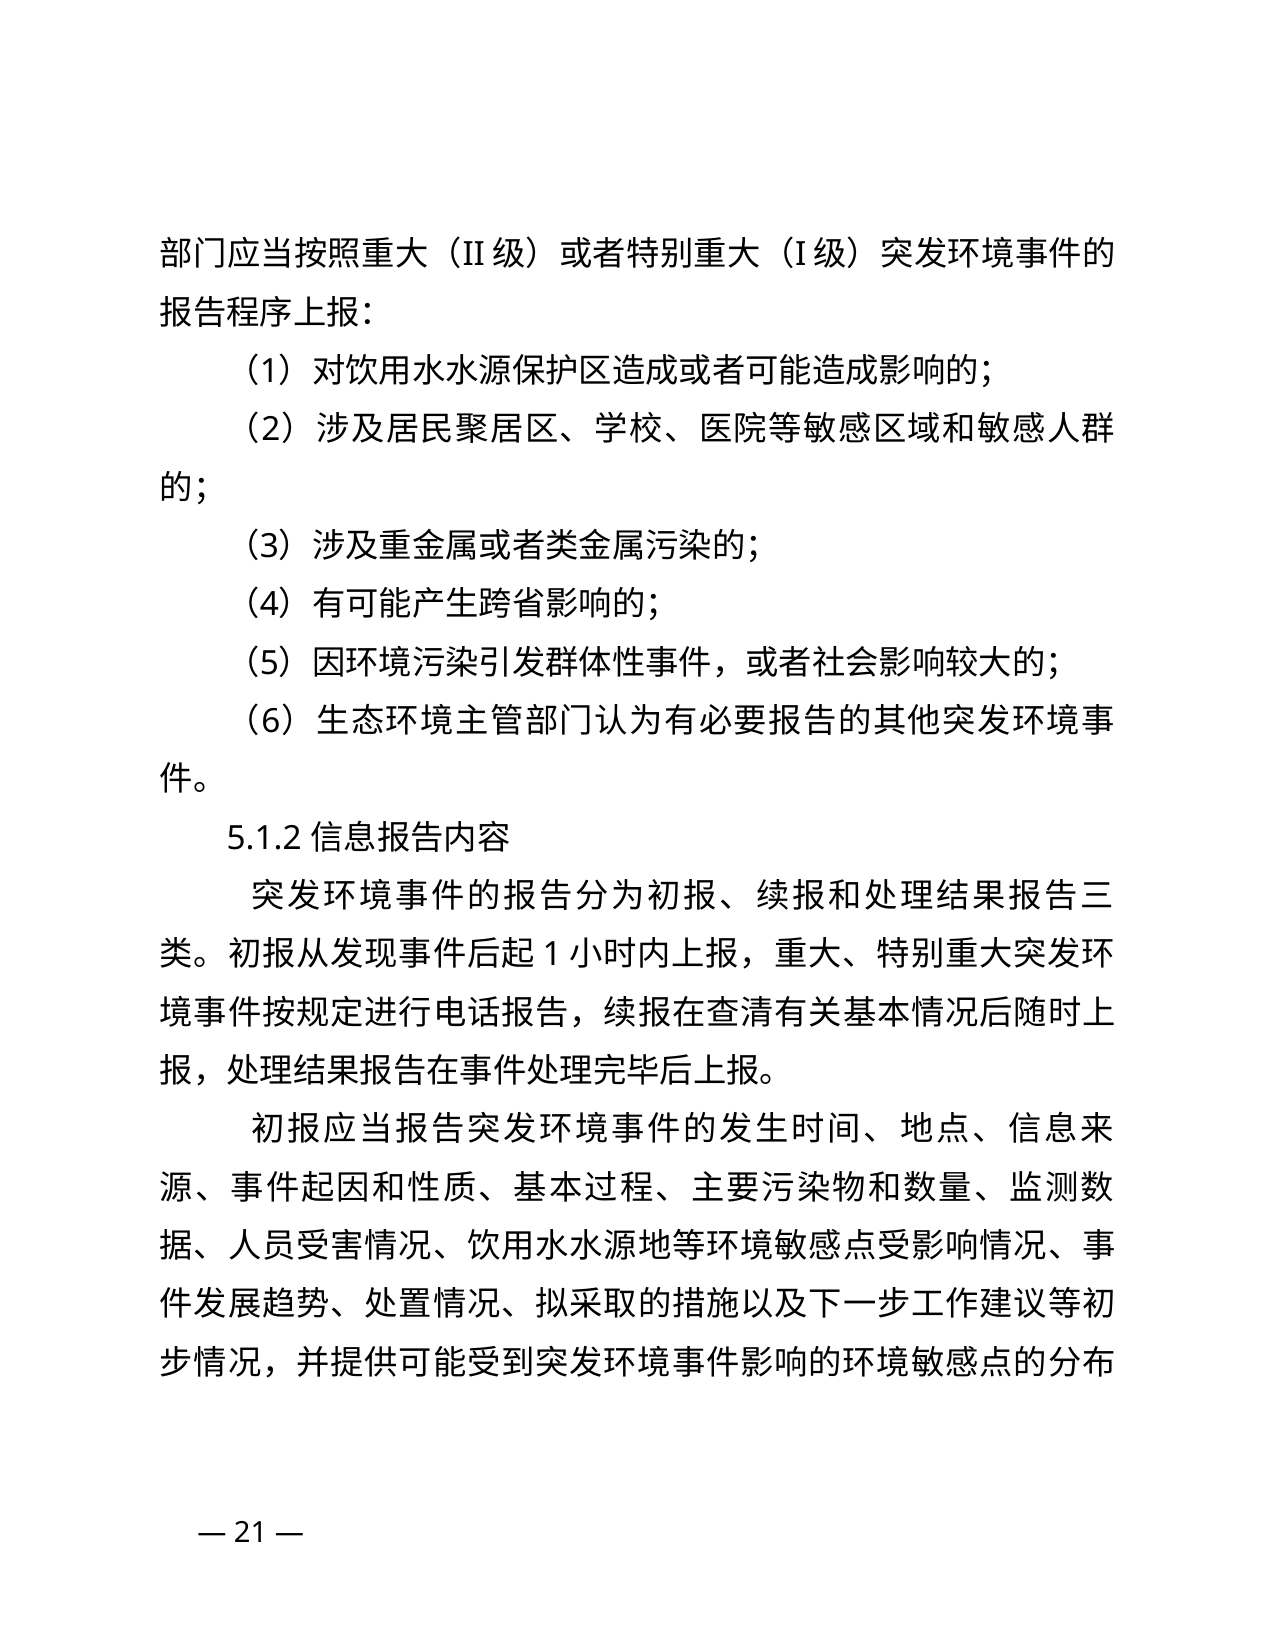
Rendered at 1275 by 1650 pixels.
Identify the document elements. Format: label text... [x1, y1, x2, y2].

text （4）有可能产生跨省影响的； [159, 569, 1116, 627]
text 突发环境事件的报告分为初报、续报和处理结果报告三类。初报从发现事件后起1小时内上报，重大、特别重大突发环境事件按规定进行电话报告，续报在查清有关基本情况后随时上报，处理结果报告在事件处理完毕后上报。 [159, 861, 1116, 1094]
text （2）涉及居民聚居区、学校、医院等敏感区域和敏感人群的； [159, 394, 1116, 511]
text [159, 1094, 1116, 1386]
subtitle 5.1.2 信息报告内容 [159, 802, 1116, 861]
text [159, 219, 1116, 336]
text （1）对饮用水水源保护区造成或者可能造成影响的； [159, 336, 1116, 394]
text （5）因环境污染引发群体性事件，或者社会影响较大的； [159, 627, 1116, 686]
text （3）涉及重金属或者类金属污染的； [159, 511, 1116, 569]
text （6）生态环境主管部门认为有必要报告的其他突发环境事件。 [159, 686, 1116, 802]
